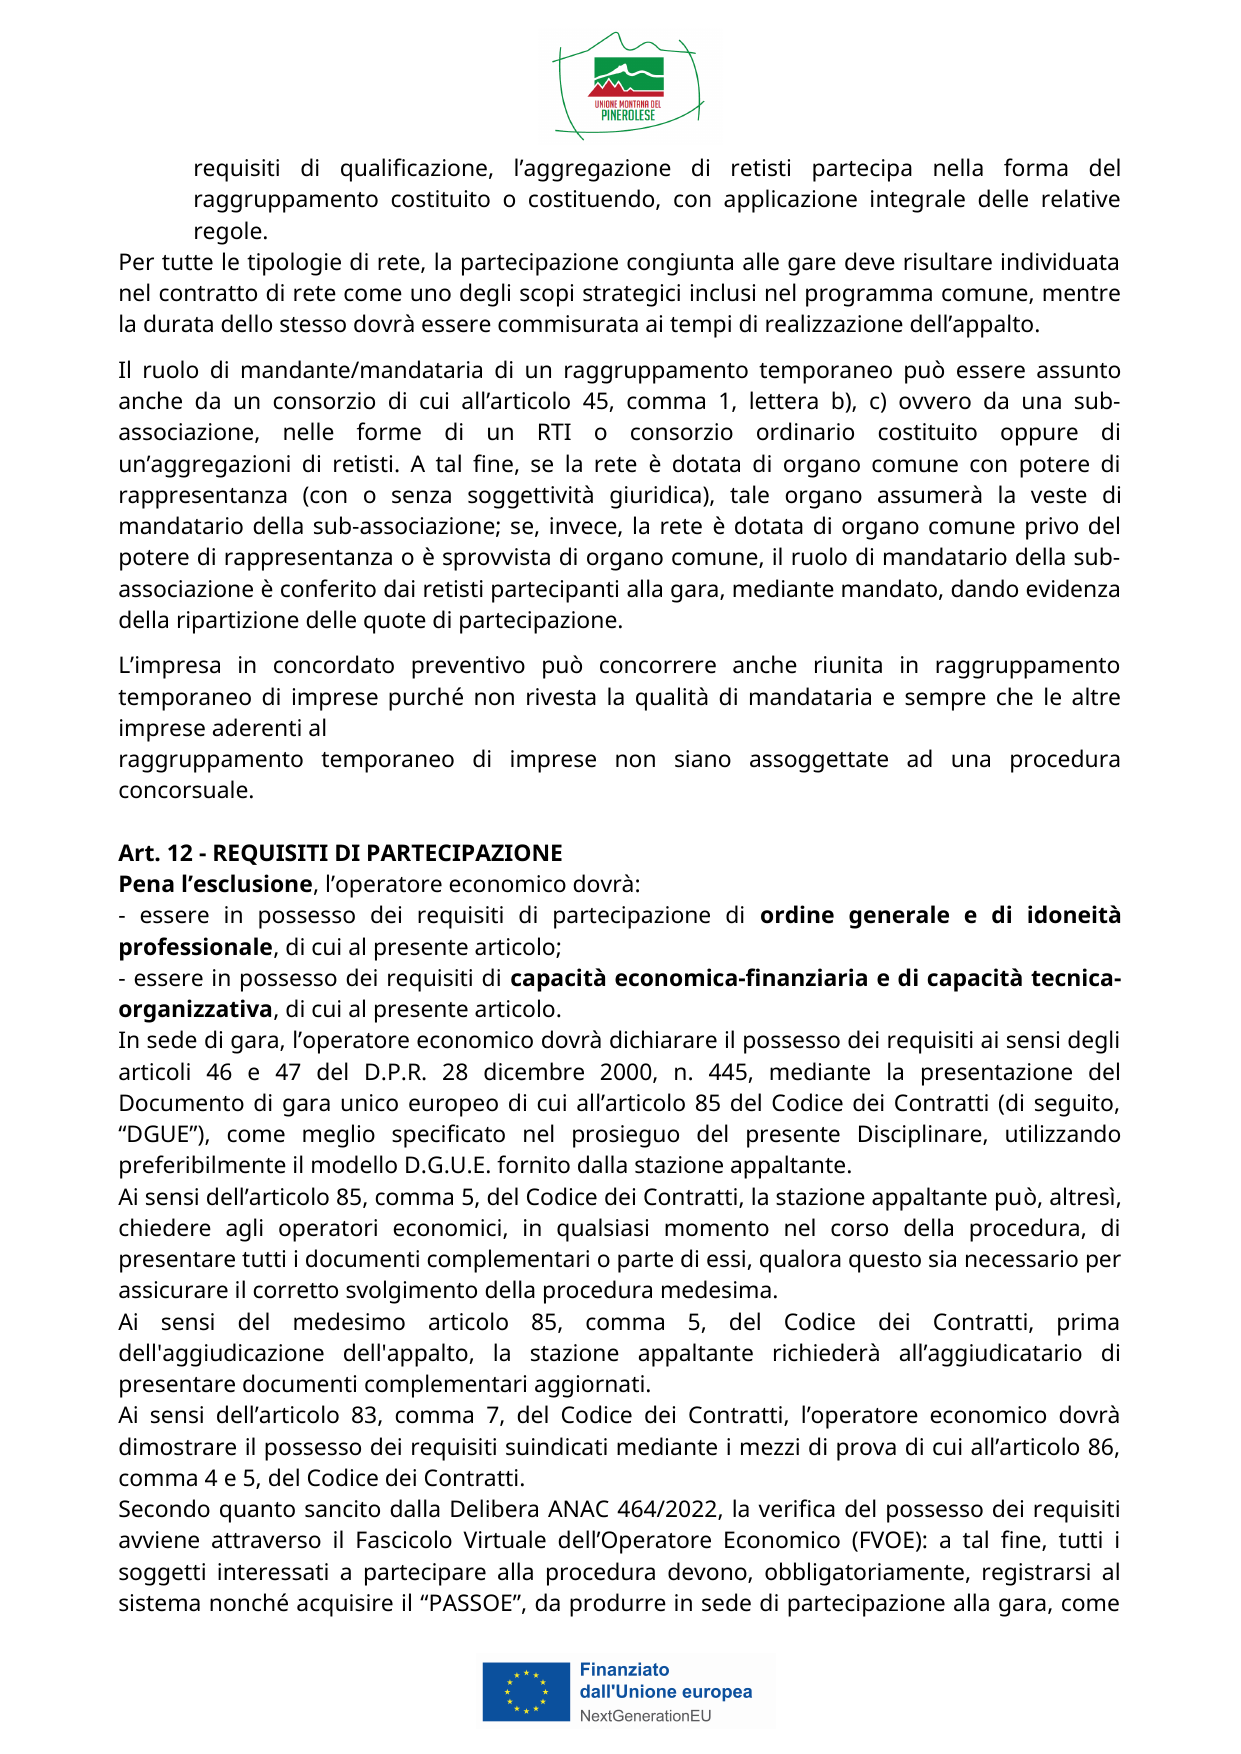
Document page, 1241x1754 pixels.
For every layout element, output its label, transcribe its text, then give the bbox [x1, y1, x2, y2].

text - essere in possesso dei requisiti di partecipazione di ordine generale e di idoneità professionale, di cui al presente articolo; [118, 899, 1122, 962]
text Ai sensi dell’articolo 83, comma 7, del Codice dei Contratti, l’operatore economico dovrà dimostrare il possesso dei requisiti suindicati mediante i mezzi di prova di cui all’articolo 86, comma 4 e 5, del Codice dei Contratti. [118, 1399, 1122, 1493]
text Ai sensi dell’articolo 85, comma 5, del Codice dei Contratti, la stazione appaltante può, altresì, chiedere agli operatori economici, in qualsiasi momento nel corso della procedura, di presentare tutti i documenti complementari o parte di essi, qualora questo sia necessario per assicurare il corretto svolgimento della procedura medesima. [118, 1181, 1122, 1306]
picture [476, 1653, 776, 1729]
text Il ruolo di mandante/mandataria di un raggruppamento temporaneo può essere assunto anche da un consorzio di cui all’articolo 45, comma 1, lettera b), c) ovvero da una sub-associazione, nelle forme di un RTI o consorzio ordinario costituito oppure di un’aggregazioni di retisti. A tal fine, se la rete è dotata di organo comune con potere di rappresentanza (con o senza soggettività giuridica), tale organo assumerà la veste di mandatario della sub-associazione; se, invece, la rete è dotata di organo comune privo del potere di rappresentanza o è sprovvista di organo comune, il ruolo di mandatario della sub- associazione è conferito dai retisti partecipanti alla gara, mediante mandato, dando evidenza della ripartizione delle quote di partecipazione. [118, 354, 1122, 635]
text Per tutte le tipologie di rete, la partecipazione congiunta alle gare deve risultare individuata nel contratto di rete come uno degli scopi strategici inclusi nel programma comune, mentre la durata dello stesso dovrà essere commisurata ai tempi di realizzazione dell’appalto. [118, 246, 1122, 340]
text Ai sensi del medesimo articolo 85, comma 5, del Codice dei Contratti, prima dell'aggiudicazione dell'appalto, la stazione appaltante richiederà all’aggiudicatario di presentare documenti complementari aggiornati. [118, 1306, 1122, 1399]
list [156, 152, 1122, 246]
text Pena l’esclusione, l’operatore economico dovrà: [118, 868, 1122, 899]
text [118, 1493, 1122, 1618]
text raggruppamento temporaneo di imprese non siano assoggettate ad una procedura concorsuale. [118, 743, 1122, 806]
text In sede di gara, l’operatore economico dovrà dichiarare il possesso dei requisiti ai sensi degli articoli 46 e 47 del D.P.R. 28 dicembre 2000, n. 445, mediante la presentazione del Documento di gara unico europeo di cui all’articolo 85 del Codice dei Contratti (di seguito, “DGUE”), come meglio specificato nel prosieguo del presente Disciplinare, utilizzando preferibilmente il modello D.G.U.E. fornito dalla stazione appaltante. [118, 1024, 1122, 1181]
text L’impresa in concordato preventivo può concorrere anche riunita in raggruppamento temporaneo di imprese purché non rivesta la qualità di mandataria e sempre che le altre imprese aderenti al [118, 649, 1122, 743]
text - essere in possesso dei requisiti di capacità economica-finanziaria e di capacità tecnica-organizzativa, di cui al presente articolo. [118, 962, 1122, 1024]
text Art. 12 - REQUISITI DI PARTECIPAZIONE [118, 837, 1122, 868]
